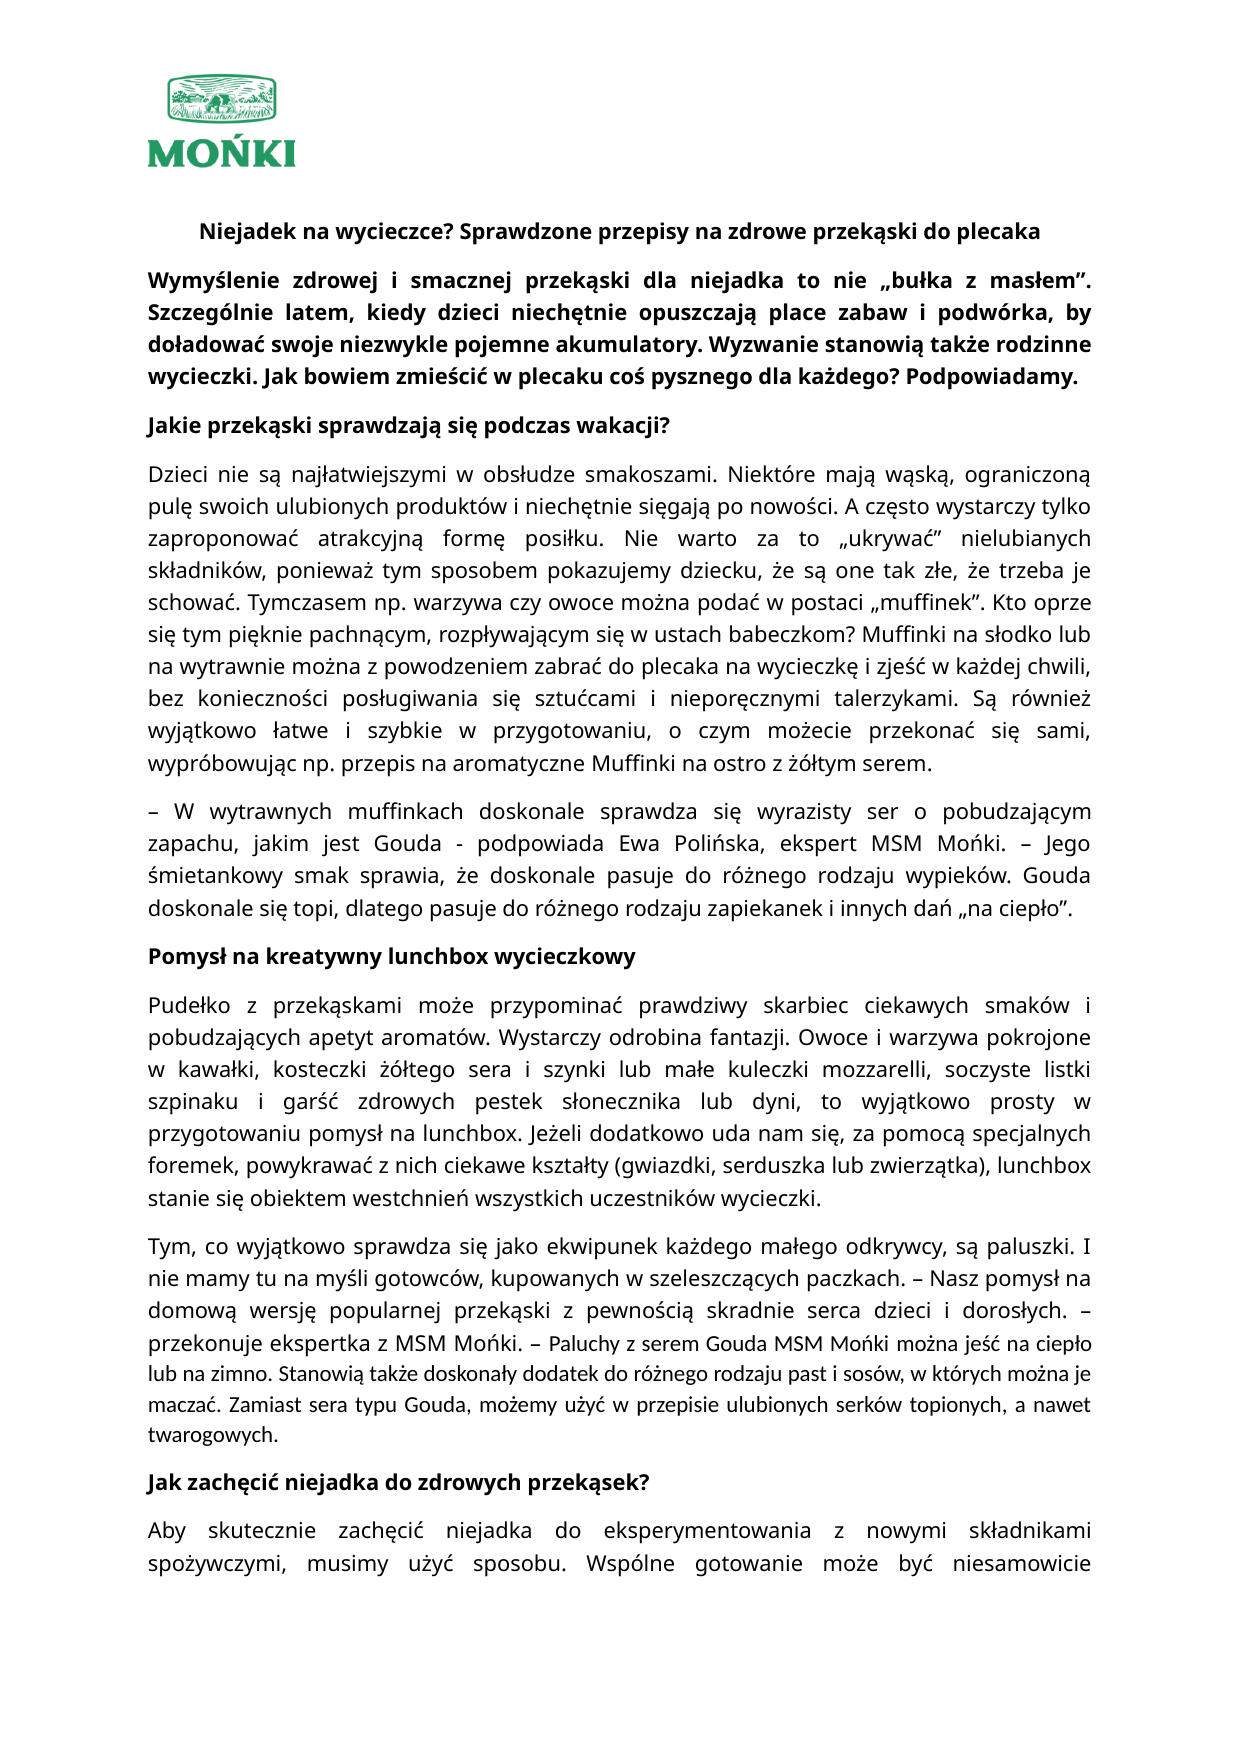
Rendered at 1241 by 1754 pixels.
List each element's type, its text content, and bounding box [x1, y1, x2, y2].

text Tym, co wyjątkowo sprawdza się jako ekwipunek każdego małego odkrywcy, są paluszki. I nie mamy tu na myśli gotowców, kupowanych w szeleszczących paczkach. – Nasz pomysł na domową wersję popularnej przekąski z pewnością skradnie serca dzieci i dorosłych. – przekonuje ekspertka z MSM Mońki. – Paluchy z serem Gouda MSM Mońki można jeść na ciepło lub na zimno. Stanowią także doskonały dodatek do różnego rodzaju past i sosów, w których można je maczać. Zamiast sera typu Gouda, możemy użyć w przepisie ulubionych serków topionych, a nawet twarogowych. [148, 1231, 1093, 1448]
text Dzieci nie są najłatwiejszymi w obsłudze smakoszami. Niektóre mają wąską, ograniczoną pulę swoich ulubionych produktów i niechętnie sięgają po nowości. A często wystarczy tylko zaproponować atrakcyjną formę posiłku. Nie warto za to „ukrywać” nielubianych składników, ponieważ tym sposobem pokazujemy dziecku, że są one tak złe, że trzeba je schować. Tymczasem np. warzywa czy owoce można podać w postaci „muffinek”. Kto oprze się tym pięknie pachnącym, rozpływającym się w ustach babeczkom? Muffinki na słodko lub na wytrawnie można z powodzeniem zabrać do plecaka na wycieczkę i zjeść w każdej chwili, bez konieczności posługiwania się sztućcami i nieporęcznymi talerzykami. Są również wyjątkowo łatwe i szybkie w przygotowaniu, o czym możecie przekonać się sami, wypróbowując np. przepis na aromatyczne Muffinki na ostro z żółtym serem. [148, 459, 1093, 777]
text Pudełko z przekąskami może przypominać prawdziwy skarbiec ciekawych smaków i pobudzających apetyt aromatów. Wystarczy odrobina fantazji. Owoce i warzywa pokrojone w kawałki, kosteczki żółtego sera i szynki lub małe kuleczki mozzarelli, soczyste listki szpinaku i garść zdrowych pestek słonecznika lub dyni, to wyjątkowo prosty w przygotowaniu pomysł na lunchbox. Jeżeli dodatkowo uda nam się, za pomocą specjalnych foremek, powykrawać z nich ciekawe kształty (gwiazdki, serduszka lub zwierzątka), lunchbox stanie się obiektem westchnień wszystkich uczestników wycieczki. [148, 990, 1093, 1212]
text Pomysł na kreatywny lunchbox wycieczkowy [148, 941, 1093, 971]
text Jakie przekąski sprawdzają się podczas wakacji? [148, 410, 1093, 440]
text Jak zachęcić niejadka do zdrowych przekąsek? [148, 1467, 1093, 1497]
text Niejadek na wycieczce? Sprawdzone przepisy na zdrowe przekąski do plecaka [148, 216, 1093, 246]
text Wymyślenie zdrowej i smacznej przekąski dla niejadka to nie „bułka z masłem”. Szczególnie latem, kiedy dzieci niechętnie opuszczają place zabaw i podwórka, by doładować swoje niezwykle pojemne akumulatory. Wyzwanie stanowią także rodzinne wycieczki. Jak bowiem zmieścić w plecaku coś pysznego dla każdego? Podpowiadamy. [148, 265, 1093, 391]
text – W wytrawnych muffinkach doskonale sprawdza się wyrazisty ser o pobudzającym zapachu, jakim jest Gouda - podpowiada Ewa Polińska, ekspert MSM Mońki. – Jego śmietankowy smak sprawia, że doskonale pasuje do różnego rodzaju wypieków. Gouda doskonale się topi, dlatego pasuje do różnego rodzaju zapiekanek i innych dań „na ciepło”. [148, 796, 1093, 922]
picture [147, 73, 296, 168]
